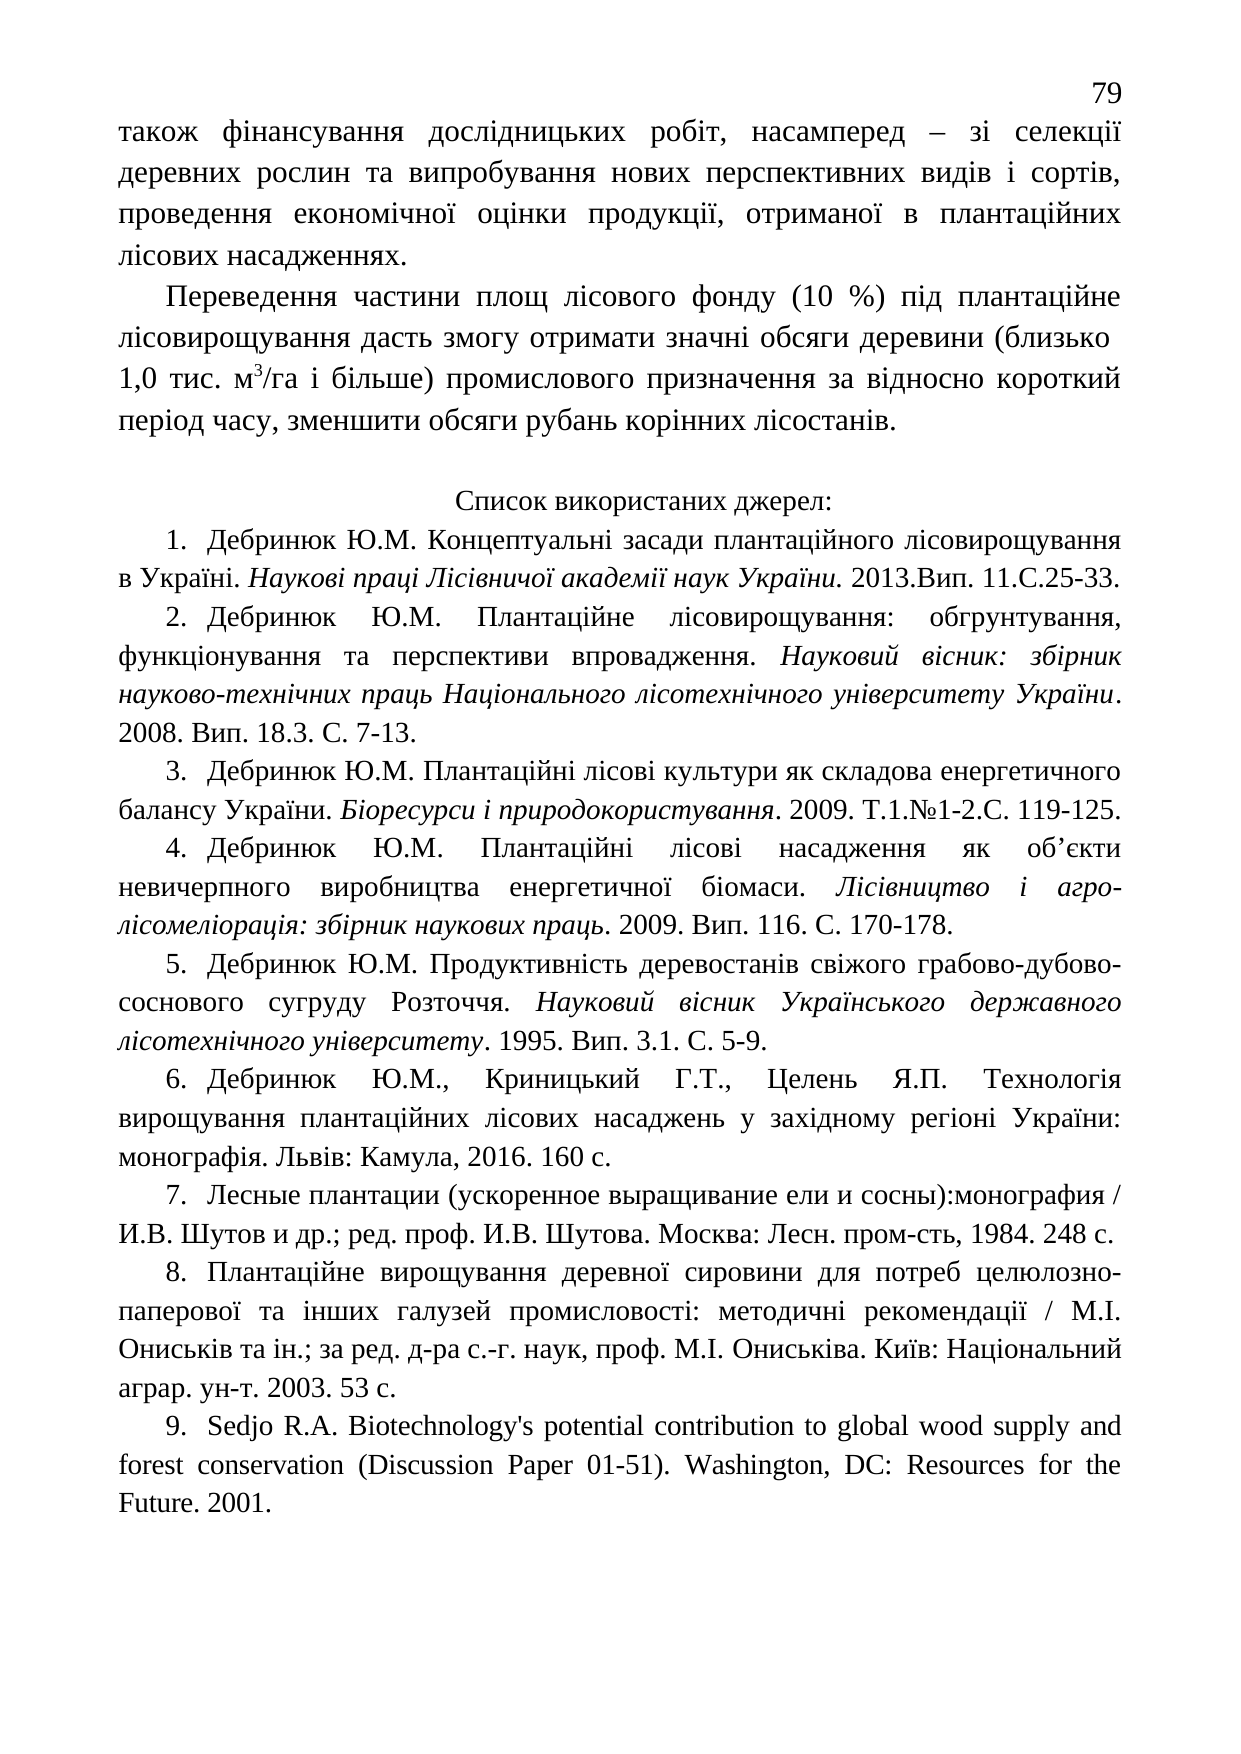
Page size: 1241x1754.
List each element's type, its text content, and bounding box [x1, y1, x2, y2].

list Дебринюк Ю.М. Продуктивність деревостанів свіжого грабово-дубово-соснового сугруду Розточчя. Науковий вісник Українського державного лісотехнічного університету. 1995. Вип. 3.1. С. 5-9. [118, 946, 1122, 1057]
text Список використаних джерел: [118, 483, 1122, 517]
list Плантаційне вирощування деревної сировини для потреб целюлозно-паперової та інших галузей промисловості: методичні рекомендації / М.І. Ониськів та ін.; за ред. д-ра с.-г. наук, проф. М.І. Ониськіва. Київ: Національний аграр. ун-т. 2003. 53 с. [118, 1254, 1122, 1403]
list Дебринюк Ю.М. Плантаційні лісові насадження як об’єкти невичерпного виробництва енергетичної біомаси. Лісівництво і агролісомеліорація: збірник наукових праць. 2009. Вип. 116. С. 170-178. [118, 830, 1122, 941]
list Дебринюк Ю.М. Плантаційне лісовирощування: обгрунтування, функціонування та перспективи впровадження. Науковий вісник: збірник науково-технічних праць Національного лісотехнічного університету України. 2008. Вип. 18.3. С. 7-13. [118, 599, 1122, 748]
text Переведення частини площ лісового фонду (10 %) під плантаційне лісовирощування дасть змогу отримати значні обсяги деревини (близько 1,0 тис. м3/га і більше) промислового призначення за відносно короткий період часу, зменшити обсяги рубань корінних лісостанів. [118, 277, 1122, 437]
list Дебринюк Ю.М. Концептуальні засади плантаційного лісовирощування в Україні. Наукові праці Лісівничої академії наук України. 2013.Вип. 11.С.25-33. [118, 522, 1122, 594]
list Дебринюк Ю.М., Криницький Г.Т., Целень Я.П. Технологія вирощування плантаційних лісових насаджень у західному регіоні України: монографія. Львів: Камула, 2016. 160 с. [118, 1062, 1122, 1172]
list Лесные плантации (ускоренное выращивание ели и сосны):монография / И.В. Шутов и др.; ред. проф. И.В. Шутова. Москва: Лесн. пром-сть, 1984. 248 с. [118, 1177, 1122, 1249]
list Дебринюк Ю.М. Плантаційні лісові культури як складова енергетичного балансу України. Біоресурси і природокористування. 2009. Т.1.№1-2.С. 119-125. [118, 753, 1122, 825]
text також фінансування дослідницьких робіт, насамперед – зі селекції деревних рослин та випробування нових перспективних видів і сортів, проведення економічної оцінки продукції, отриманої в плантаційних лісових насадженнях. [118, 112, 1122, 272]
list Sedjo R.A. Biotechnology's potential contribution to global wood supply and forest conservation (Discussion Paper 01-51). Washington, DC: Resources for the Future. 2001. [118, 1408, 1122, 1519]
